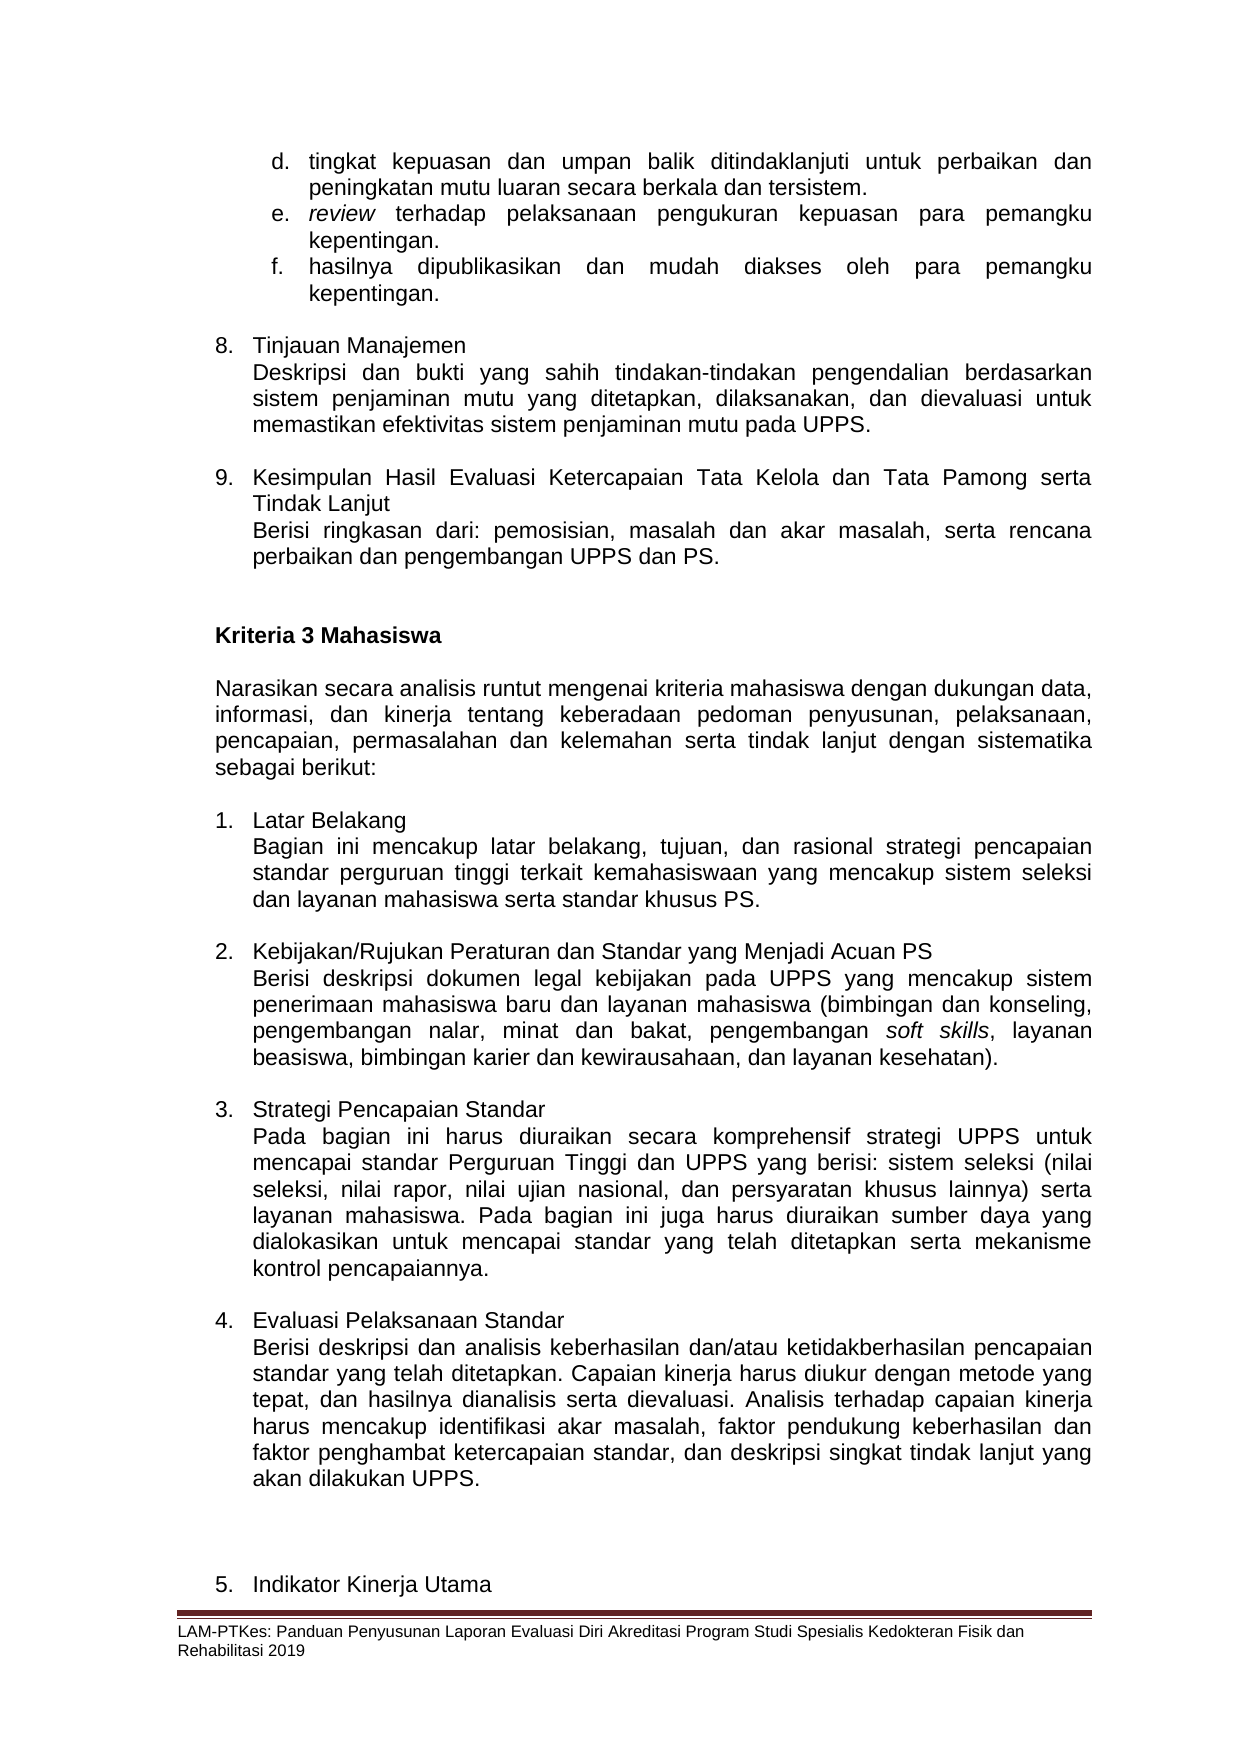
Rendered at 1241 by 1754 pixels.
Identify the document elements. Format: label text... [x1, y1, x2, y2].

text Berisi deskripsi dokumen legal kebijakan pada UPPS yang mencakup sistem penerimaan mahasiswa baru dan layanan mahasiswa (bimbingan dan konseling, pengembangan nalar, minat dan bakat, pengembangan soft skills, layanan beasiswa, bimbingan karier dan kewirausahaan, dan layanan kesehatan). [252, 965, 1092, 1070]
list Latar Belakang [215, 807, 1092, 833]
list Kebijakan/Rujukan Peraturan dan Standar yang Menjadi Acuan PS [215, 938, 1092, 965]
text Bagian ini mencakup latar belakang, tujuan, dan rasional strategi pencapaian standar perguruan tinggi terkait kemahasiswaan yang mencakup sistem seleksi dan layanan mahasiswa serta standar khusus PS. [252, 833, 1092, 912]
text Deskripsi dan bukti yang sahih tindakan-tindakan pengendalian berdasarkan sistem penjaminan mutu yang ditetapkan, dilaksanakan, dan dievaluasi untuk memastikan efektivitas sistem penjaminan mutu pada UPPS. [252, 358, 1092, 438]
text Narasikan secara analisis runtut mengenai kriteria mahasiswa dengan dukungan data, informasi, dan kinerja tentang keberadaan pedoman penyusunan, pelaksanaan, pencapaian, permasalahan dan kelemahan serta tindak lanjut dengan sistematika sebagai berikut: [215, 675, 1092, 780]
text Berisi deskripsi dan analisis keberhasilan dan/atau ketidakberhasilan pencapaian standar yang telah ditetapkan. Capaian kinerja harus diukur dengan metode yang tepat, dan hasilnya dianalisis serta dievaluasi. Analisis terhadap capaian kinerja harus mencakup identifikasi akar masalah, faktor pendukung keberhasilan dan faktor penghambat ketercapaian standar, dan deskripsi singkat tindak lanjut yang akan dilakukan UPPS. [252, 1334, 1092, 1492]
list Tinjauan Manajemen [215, 332, 1092, 358]
text Pada bagian ini harus diuraikan secara komprehensif strategi UPPS untuk mencapai standar Perguruan Tinggi dan UPPS yang berisi: sistem seleksi (nilai seleksi, nilai rapor, nilai ujian nasional, dan persyaratan khusus lainnya) serta layanan mahasiswa. Pada bagian ini juga harus diuraikan sumber daya yang dialokasikan untuk mencapai standar yang telah ditetapkan serta mekanisme kontrol pencapaiannya. [252, 1123, 1092, 1281]
list Kesimpulan Hasil Evaluasi Ketercapaian Tata Kelola dan Tata Pamong serta Tindak Lanjut [215, 464, 1092, 517]
text Berisi ringkasan dari: pemosisian, masalah dan akar masalah, serta rencana perbaikan dan pengembangan UPPS dan PS. [252, 517, 1092, 569]
list Indikator Kinerja Utama [215, 1571, 1092, 1597]
list review terhadap pelaksanaan pengukuran kepuasan para pemangku kepentingan. [271, 200, 1092, 253]
list hasilnya dipublikasikan dan mudah diakses oleh para pemangku kepentingan. [271, 253, 1092, 306]
list Evaluasi Pelaksanaan Standar [215, 1307, 1092, 1334]
subtitle Kriteria 3 Mahasiswa [215, 622, 1092, 648]
list Strategi Pencapaian Standar [215, 1096, 1092, 1123]
list tingkat kepuasan dan umpan balik ditindaklanjuti untuk perbaikan dan peningkatan mutu luaran secara berkala dan tersistem. [271, 148, 1092, 200]
